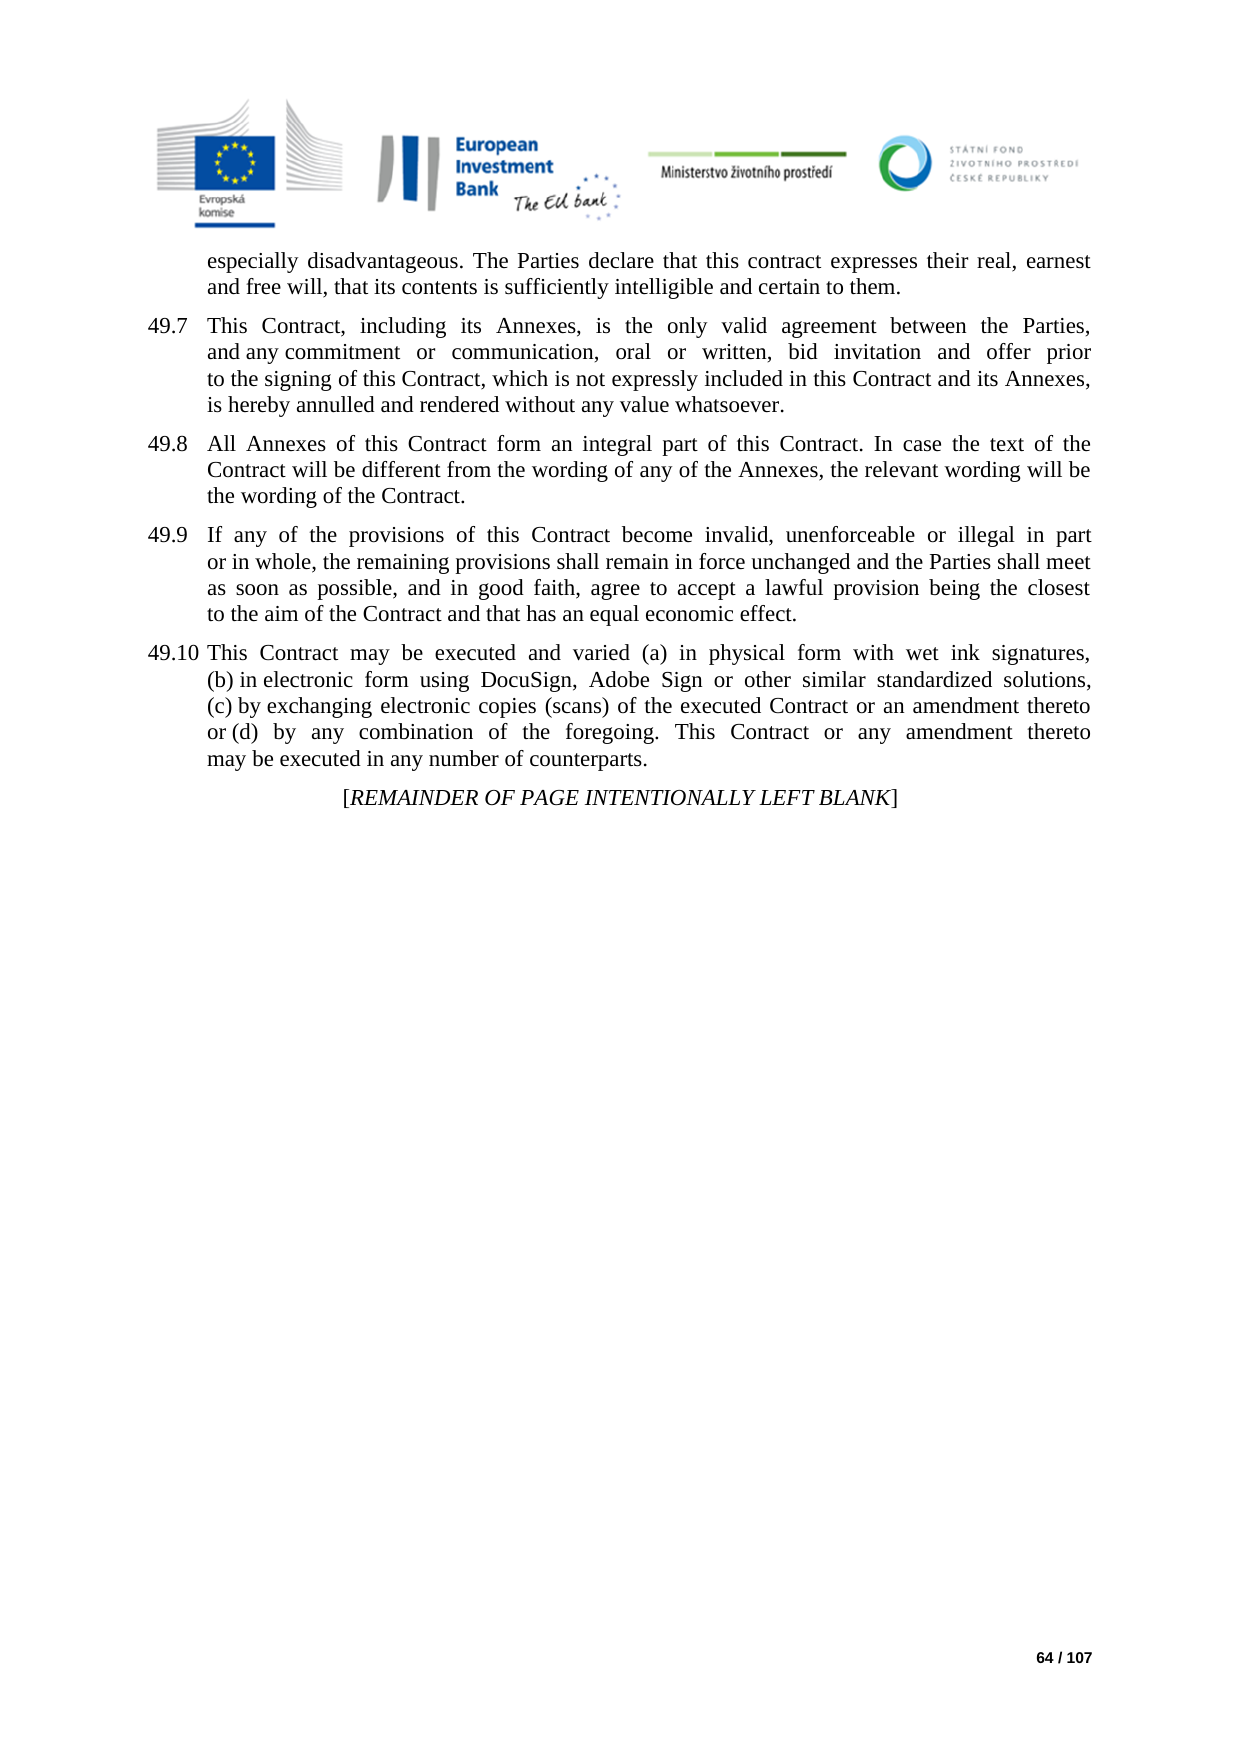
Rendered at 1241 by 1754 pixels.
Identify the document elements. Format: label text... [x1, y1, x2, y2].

picture [147, 87, 1093, 235]
text This Contract, including its Annexes, is the only valid agreement between the Parties, and any commitment or communication, oral or written, bid invitation and offer prior to the signing of this Contract, which is not expressly included in this Contract and its Annexes, is hereby annulled and rendered without any value whatsoever. [148, 312, 1092, 417]
text [REMAINDER OF PAGE INTENTIONALLY LEFT BLANK] [148, 784, 1092, 810]
text All Annexes of this Contract form an integral part of this Contract. In case the text of the Contract will be different from the wording of any of the Annexes, the relevant wording will be the wording of the Contract. [148, 430, 1092, 509]
text If any of the provisions of this Contract become invalid, unenforceable or illegal in part or in whole, the remaining provisions shall remain in force unchanged and the Parties shall meet as soon as possible, and in good faith, agree to accept a lawful provision being the closest to the aim of the Contract and that has an equal economic effect. [148, 521, 1092, 627]
text This Contract may be executed and varied (a) in physical form with wet ink signatures, (b) in electronic form using DocuSign, Adobe Sign or other similar standardized solutions, (c) by exchanging electronic copies (scans) of the executed Contract or an amendment thereto or (d) by any combination of the foregoing. This Contract or any amendment thereto may be executed in any number of counterparts. [148, 639, 1092, 771]
